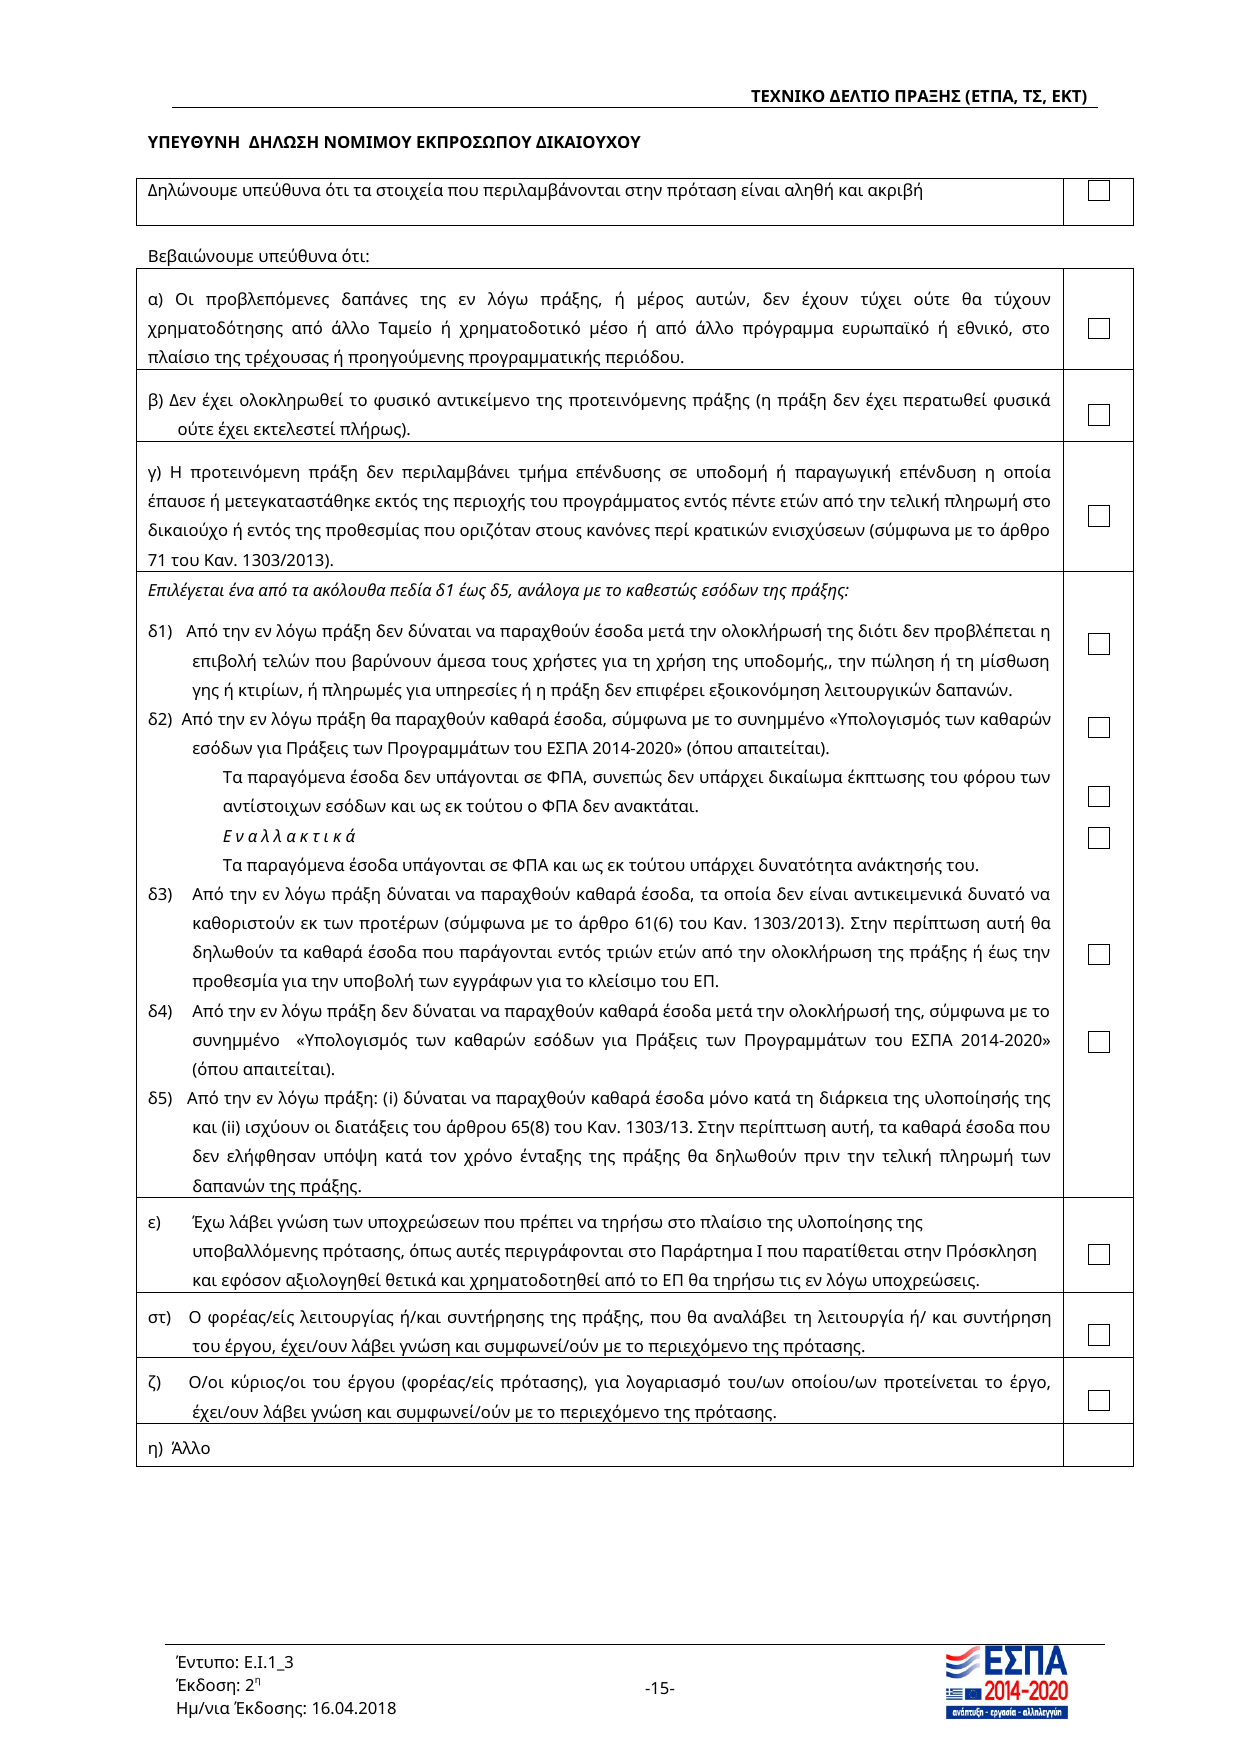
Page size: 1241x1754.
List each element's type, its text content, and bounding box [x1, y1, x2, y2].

table_cell [1064, 1424, 1133, 1466]
table_cell [1064, 370, 1133, 441]
text Βεβαιώνουμε υπεύθυνα ότι: [148, 238, 1122, 268]
table_cell [1064, 1198, 1133, 1292]
table_cell β) Δεν έχει ολοκληρωθεί το φυσικό αντικείμενο της προτεινόμενης πράξης (η πράξη δεν έχει περατωθεί φυσικά ούτε έχει εκτελεστεί πλήρως). [137, 370, 1063, 441]
table_cell [1064, 1358, 1133, 1423]
table_cell [1064, 1293, 1133, 1357]
table_cell Επιλέγεται ένα από τα ακόλουθα πεδία δ1 έως δ5, ανάλογα με το καθεστώς εσόδων της πράξης: δ1) Από την εν λόγω πράξη δεν δύναται να παραχθούν έσοδα μετά την ολοκλήρωσή της διότι δεν προβλέπεται η επιβολή τελών που βαρύνουν άμεσα τους χρήστες για τη χρήση της υποδομής,, την πώληση ή τη μίσθωση γης ή κτιρίων, ή πληρωμές για υπηρεσίες ή η πράξη δεν επιφέρει εξοικονόμηση λειτουργικών δαπανών. δ2) Από την εν λόγω πράξη θα παραχθούν καθαρά έσοδα, σύμφωνα με το συνημμένο «Υπολογισμός των καθαρών εσόδων για Πράξεις των Προγραμμάτων του ΕΣΠΑ 2014-2020» (όπου απαιτείται). Τα παραγόμενα έσοδα δεν υπάγονται σε ΦΠΑ, συνεπώς δεν υπάρχει δικαίωμα έκπτωσης του φόρου των αντίστοιχων εσόδων και ως εκ τούτου ο ΦΠΑ δεν ανακτάται. Εναλλακτικά Τα παραγόμενα έσοδα υπάγονται σε ΦΠΑ και ως εκ τούτου υπάρχει δυνατότητα ανάκτησής του. δ3) Από την εν λόγω πράξη δύναται να παραχθούν καθαρά έσοδα, τα οποία δεν είναι αντικειμενικά δυνατό να καθοριστούν εκ των προτέρων (σύμφωνα με το άρθρο 61(6) του Καν. 1303/2013). Στην περίπτωση αυτή θα δηλωθούν τα καθαρά έσοδα που παράγονται εντός τριών ετών από την ολοκλήρωση της πράξης ή έως την προθεσμία για την υποβολή των εγγράφων για το κλείσιμο του ΕΠ. δ4) Από την εν λόγω πράξη δεν δύναται να παραχθούν καθαρά έσοδα μετά την ολοκλήρωσή της, σύμφωνα με το συνημμένο «Υπολογισμός των καθαρών εσόδων για Πράξεις των Προγραμμάτων του ΕΣΠΑ 2014-2020» (όπου απαιτείται). δ5) Από την εν λόγω πράξη: (i) δύναται να παραχθούν καθαρά έσοδα μόνο κατά τη διάρκεια της υλοποίησής της και (ii) ισχύουν οι διατάξεις του άρθρου 65(8) του Καν. 1303/13. Στην περίπτωση αυτή, τα καθαρά έσοδα που δεν ελήφθησαν υπόψη κατά τον χρόνο ένταξης της πράξης θα δηλωθούν πριν την τελική πληρωμή των δαπανών της πράξης. [137, 572, 1063, 1197]
table_cell στ) Ο φορέας/είς λειτουργίας ή/και συντήρησης της πράξης, που θα αναλάβει τη λειτουργία ή/ και συντήρηση του έργου, έχει/ουν λάβει γνώση και συμφωνεί/ούν με το περιεχόμενο της πρότασης. [137, 1293, 1063, 1357]
table_cell γ) Η προτεινόμενη πράξη δεν περιλαμβάνει τμήμα επένδυσης σε υποδομή ή παραγωγική επένδυση η οποία έπαυσε ή μετεγκαταστάθηκε εκτός της περιοχής του προγράμματος εντός πέντε ετών από την τελική πληρωμή στο δικαιούχο ή εντός της προθεσμίας που οριζόταν στους κανόνες περί κρατικών ενισχύσεων (σύμφωνα με το άρθρο 71 του Καν. 1303/2013). [137, 442, 1063, 571]
table_cell [1064, 442, 1133, 571]
table_header α) Οι προβλεπόμενες δαπάνες της εν λόγω πράξης, ή μέρος αυτών, δεν έχουν τύχει ούτε θα τύχουν χρηματοδότησης από άλλο Ταμείο ή χρηματοδοτικό μέσο ή από άλλο πρόγραμμα ευρωπαϊκό ή εθνικό, στο πλαίσιο της τρέχουσας ή προηγούμενης προγραμματικής περιόδου. [137, 269, 1063, 369]
table_header [1064, 269, 1133, 369]
text ΥΠΕΥΘΥΝΗ ΔΗΛΩΣΗ ΝΟΜΙΜΟΥ ΕΚΠΡΟΣΩΠΟΥ ΔΙΚΑΙΟΥΧΟΥ [148, 131, 1122, 153]
table_cell ζ) Ο/οι κύριος/οι του έργου (φορέας/είς πρότασης), για λογαριασμό του/ων οποίου/ων προτείνεται το έργο, έχει/ουν λάβει γνώση και συμφωνεί/ούν με το περιεχόμενο της πρότασης. [137, 1358, 1063, 1423]
table_cell η) Άλλο [137, 1424, 1063, 1466]
table_cell [1064, 572, 1133, 1197]
table_header [1064, 179, 1133, 225]
table_header Δηλώνουμε υπεύθυνα ότι τα στοιχεία που περιλαμβάνονται στην πρόταση είναι αληθή και ακριβή [137, 179, 1063, 225]
picture [942, 1645, 1071, 1721]
table_cell ε) Έχω λάβει γνώση των υποχρεώσεων που πρέπει να τηρήσω στο πλαίσιο της υλοποίησης της υποβαλλόμενης πρότασης, όπως αυτές περιγράφονται στο Παράρτημα Ι που παρατίθεται στην Πρόσκληση και εφόσον αξιολογηθεί θετικά και χρηματοδοτηθεί από το ΕΠ θα τηρήσω τις εν λόγω υποχρεώσεις. [137, 1198, 1063, 1292]
